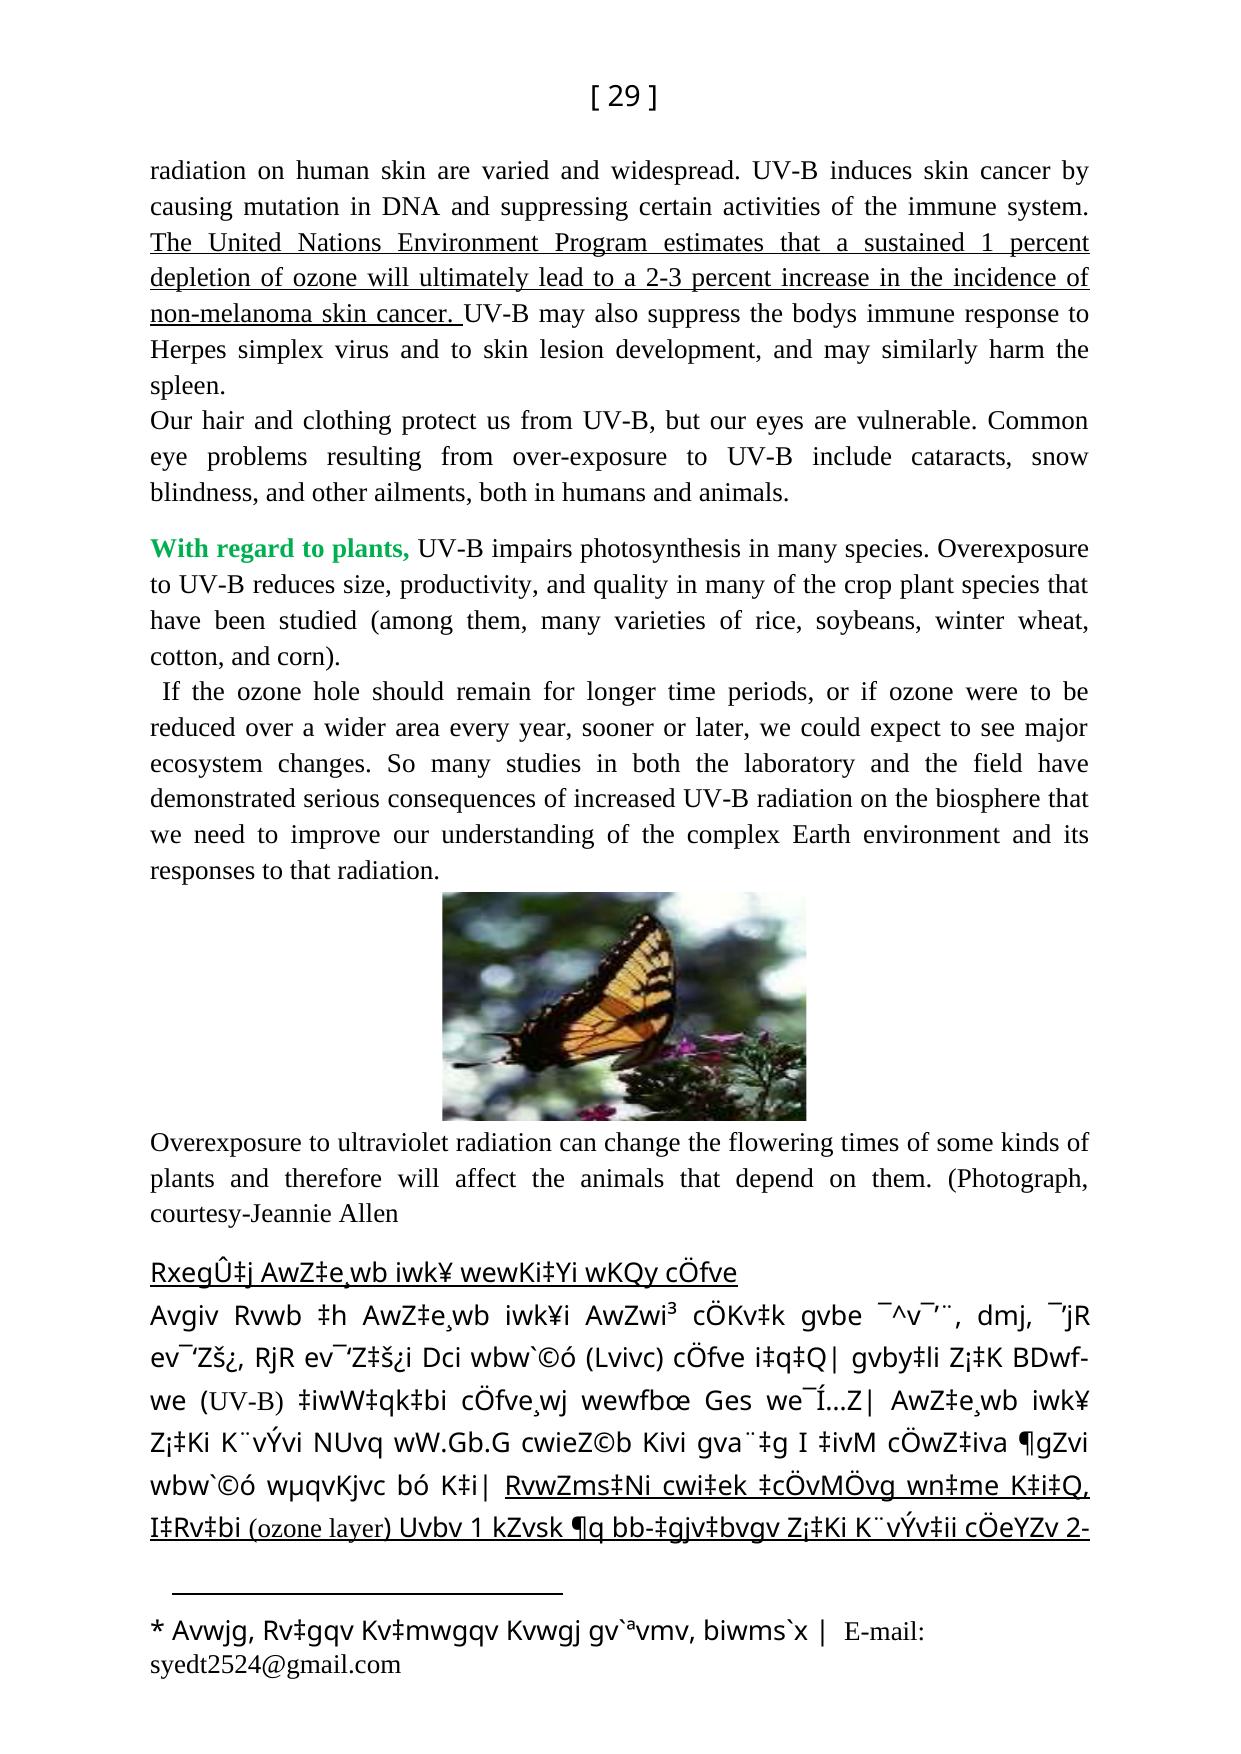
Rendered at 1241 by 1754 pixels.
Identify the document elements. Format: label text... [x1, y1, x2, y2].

text RxegÛ‡j AwZ‡e¸wb iwk¥ wewKi‡Yi wKQy cÖfve [150, 1254, 1090, 1291]
text Overexposure to ultraviolet radiation can change the flowering times of some kinds of plants and therefore will affect the animals that depend on them. (Photograph, courtesy-Jeannie Allen [150, 1126, 1090, 1228]
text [150, 154, 1090, 253]
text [150, 1296, 1090, 1539]
text With regard to plants, UV-B impairs photosynthesis in many species. Overexposure to UV-B reduces size, productivity, and quality in many of the crop plant species that have been studied (among them, many varieties of rice, soybeans, winter wheat, cotton, and corn). [150, 532, 1090, 671]
text If the ozone hole should remain for longer time periods, or if ozone were to be reduced over a wider area every year, sooner or later, we could expect to see major ecosystem changes. So many studies in both the laboratory and the field have demonstrated serious consequences of increased UV-B radiation on the biosphere that we need to improve our understanding of the complex Earth environment and its responses to that radiation. [150, 675, 1090, 885]
text Our hair and clothing protect us from UV-B, but our eyes are vulnerable. Common eye problems resulting from over-exposure to UV-B include cataracts, snow blindness, and other ailments, both in humans and animals. [150, 404, 1090, 507]
